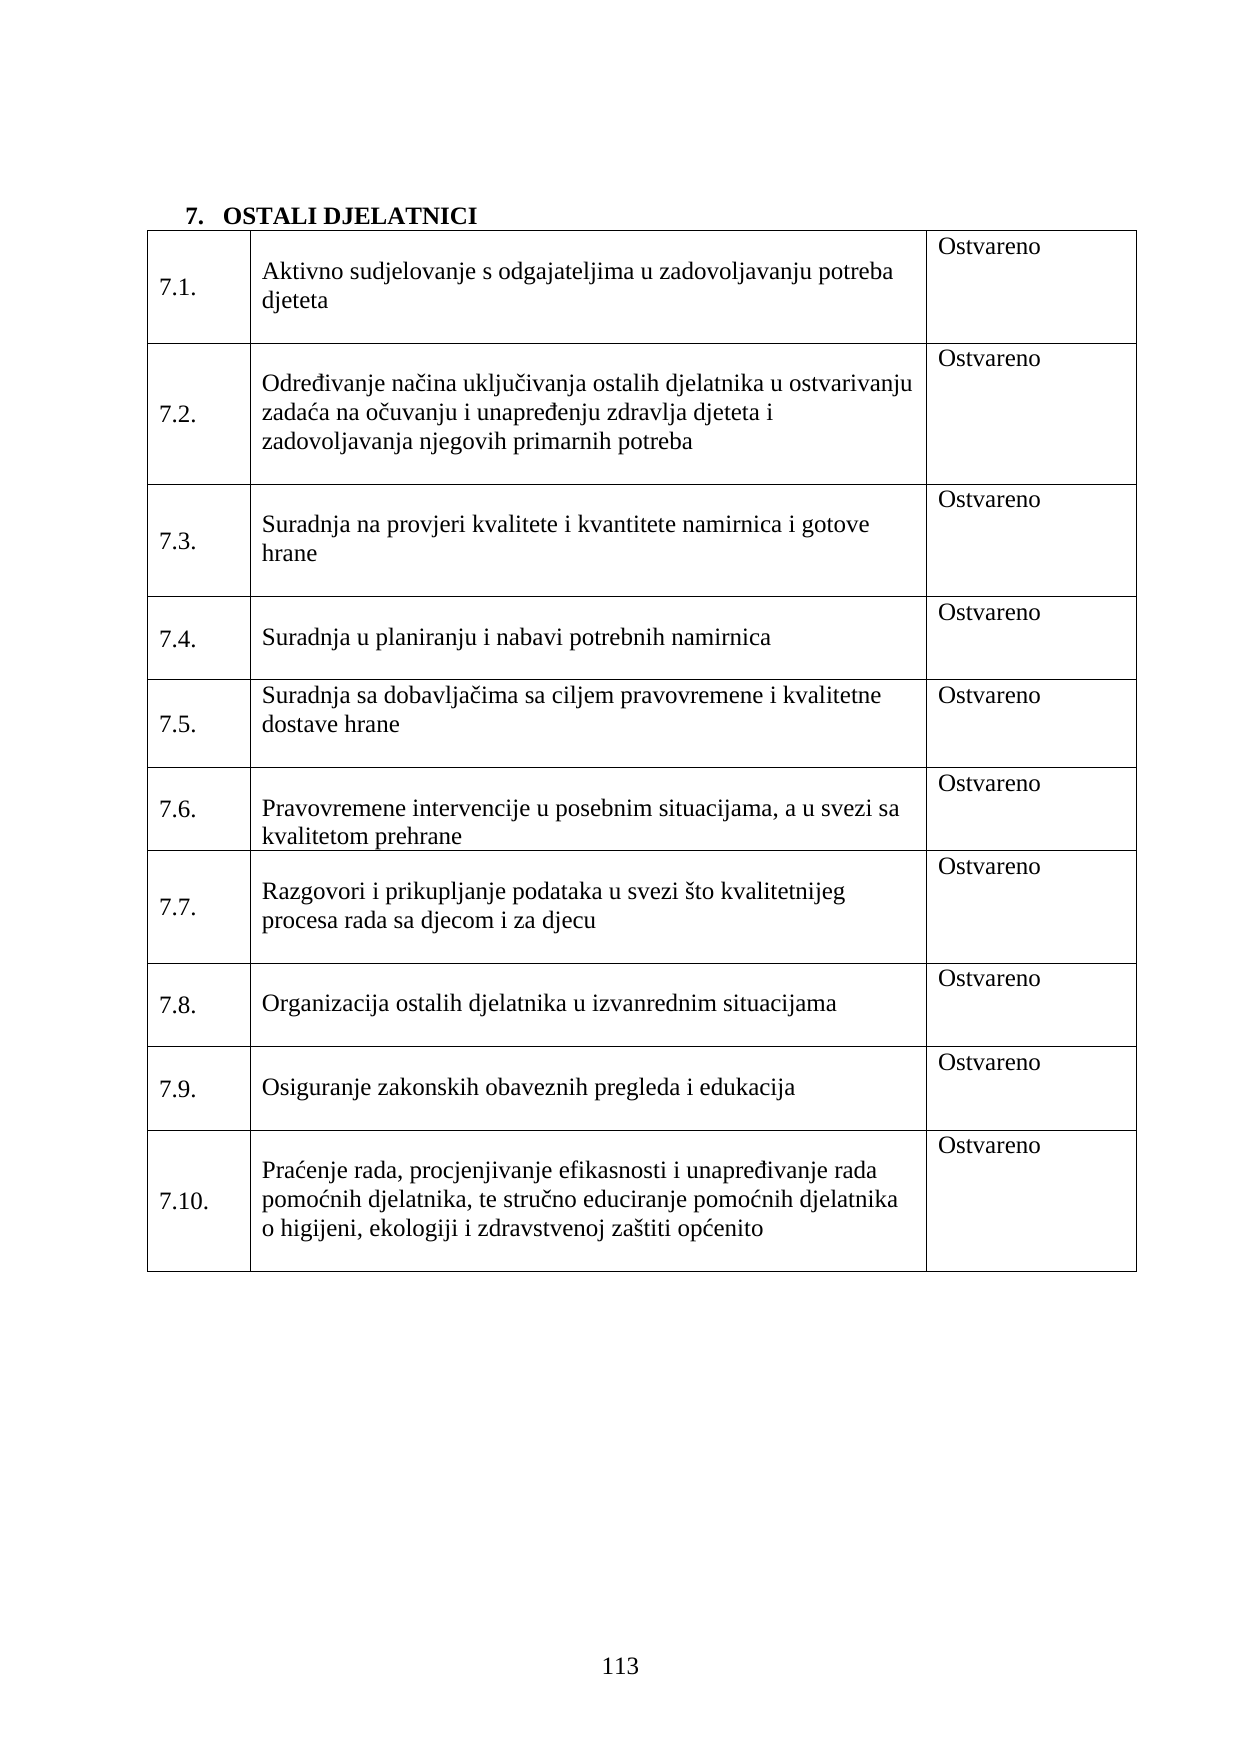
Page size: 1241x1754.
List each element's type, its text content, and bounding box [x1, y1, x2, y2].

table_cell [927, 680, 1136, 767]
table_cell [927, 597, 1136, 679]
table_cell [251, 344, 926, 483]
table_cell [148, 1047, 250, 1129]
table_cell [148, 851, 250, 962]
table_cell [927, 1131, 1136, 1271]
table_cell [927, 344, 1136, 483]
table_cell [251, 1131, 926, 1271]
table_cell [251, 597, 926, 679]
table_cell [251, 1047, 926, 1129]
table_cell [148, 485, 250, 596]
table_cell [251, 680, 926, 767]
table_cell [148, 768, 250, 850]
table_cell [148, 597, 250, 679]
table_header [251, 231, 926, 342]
list OSTALI DJELATNICI [185, 201, 1093, 230]
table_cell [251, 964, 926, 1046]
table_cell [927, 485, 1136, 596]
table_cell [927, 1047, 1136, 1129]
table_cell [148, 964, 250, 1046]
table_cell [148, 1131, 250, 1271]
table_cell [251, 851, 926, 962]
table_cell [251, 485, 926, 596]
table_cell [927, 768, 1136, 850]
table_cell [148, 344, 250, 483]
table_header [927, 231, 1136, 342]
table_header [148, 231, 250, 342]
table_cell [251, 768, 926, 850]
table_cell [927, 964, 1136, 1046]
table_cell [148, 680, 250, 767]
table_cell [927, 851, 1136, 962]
